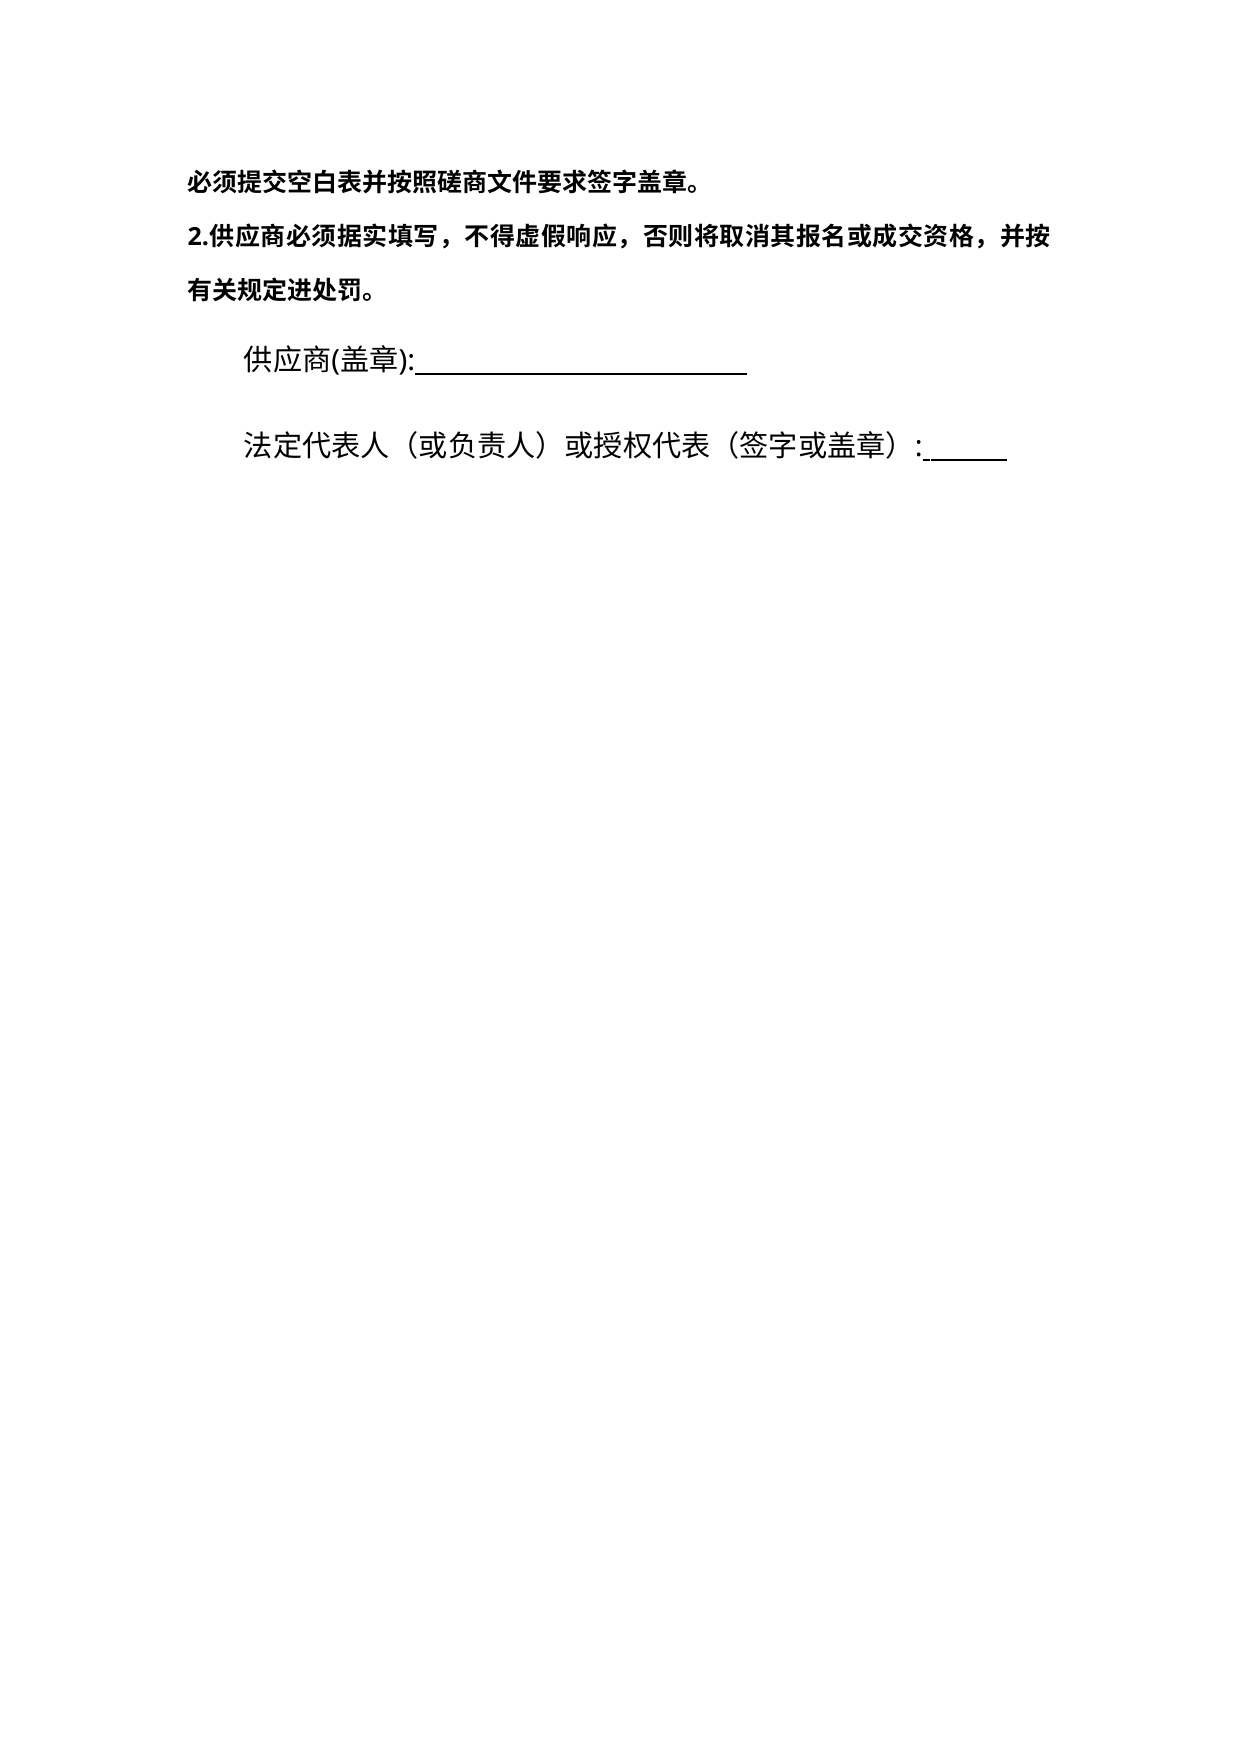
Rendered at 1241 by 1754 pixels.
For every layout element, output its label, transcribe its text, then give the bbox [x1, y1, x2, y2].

text 供应商(盖章): [244, 325, 1053, 390]
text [187, 162, 1053, 198]
text 法定代表人（或负责人）或授权代表（签字或盖章）: [244, 411, 1053, 476]
text 2.供应商必须据实填写，不得虚假响应，否则将取消其报名或成交资格，并按有关规定进处罚。 [187, 216, 1053, 307]
